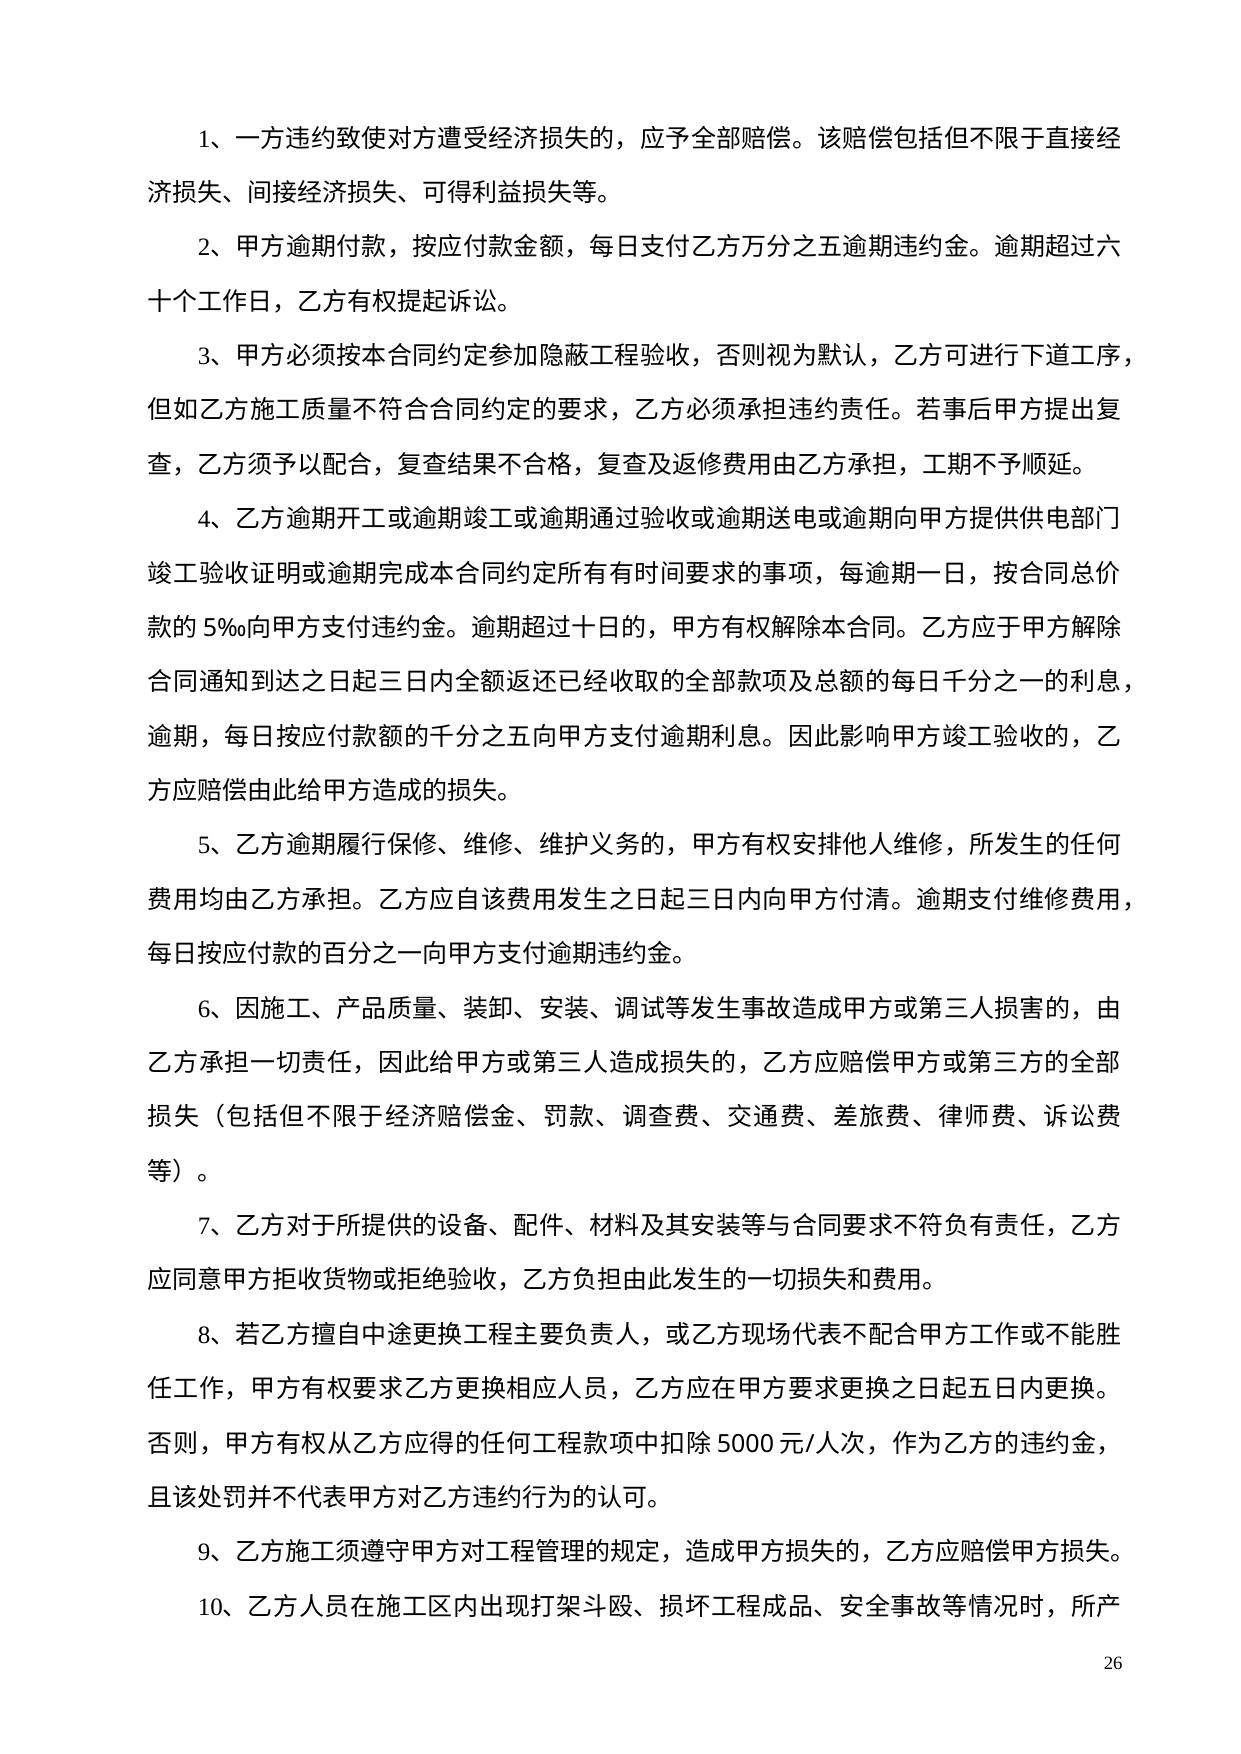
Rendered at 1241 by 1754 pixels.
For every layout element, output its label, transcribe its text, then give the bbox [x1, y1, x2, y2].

list 乙方逾期履行保修、维修、维护义务的，甲方有权安排他人维修，所发生的任何费用均由乙方承担。乙方应自该费用发生之日起三日内向甲方付清。逾期支付维修费用，每日按应付款的百分之一向甲方支付逾期违约金。 [148, 825, 1122, 970]
list 一方违约致使对方遭受经济损失的，应予全部赔偿。该赔偿包括但不限于直接经济损失、间接经济损失、可得利益损失等。 [148, 118, 1122, 209]
list 乙方施工须遵守甲方对工程管理的规定，造成甲方损失的，乙方应赔偿甲方损失。 [148, 1532, 1122, 1568]
list 乙方对于所提供的设备、配件、材料及其安装等与合同要求不符负有责任，乙方应同意甲方拒收货物或拒绝验收，乙方负担由此发生的一切损失和费用。 [148, 1206, 1122, 1296]
list 因施工、产品质量、装卸、安装、调试等发生事故造成甲方或第三人损害的，由乙方承担一切责任，因此给甲方或第三人造成损失的，乙方应赔偿甲方或第三方的全部损失（包括但不限于经济赔偿金、罚款、调查费、交通费、差旅费、律师费、诉讼费等）。 [148, 988, 1122, 1187]
list 乙方逾期开工或逾期竣工或逾期通过验收或逾期送电或逾期向甲方提供供电部门竣工验收证明或逾期完成本合同约定所有有时间要求的事项，每逾期一日，按合同总价款的5‰向甲方支付违约金。逾期超过十日的，甲方有权解除本合同。乙方应于甲方解除合同通知到达之日起三日内全额返还已经收取的全部款项及总额的每日千分之一的利息，逾期，每日按应付款额的千分之五向甲方支付逾期利息。因此影响甲方竣工验收的，乙方应赔偿由此给甲方造成的损失。 [148, 499, 1122, 807]
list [148, 1586, 1122, 1622]
list 甲方必须按本合同约定参加隐蔽工程验收，否则视为默认，乙方可进行下道工序，但如乙方施工质量不符合合同约定的要求，乙方必须承担违约责任。若事后甲方提出复查，乙方须予以配合，复查结果不合格，复查及返修费用由乙方承担，工期不予顺延。 [148, 336, 1122, 481]
list 甲方逾期付款，按应付款金额，每日支付乙方万分之五逾期违约金。逾期超过六十个工作日，乙方有权提起诉讼。 [148, 227, 1122, 317]
list 若乙方擅自中途更换工程主要负责人，或乙方现场代表不配合甲方工作或不能胜任工作，甲方有权要求乙方更换相应人员，乙方应在甲方要求更换之日起五日内更换。否则，甲方有权从乙方应得的任何工程款项中扣除5000元/人次，作为乙方的违约金，且该处罚并不代表甲方对乙方违约行为的认可。 [148, 1314, 1122, 1514]
